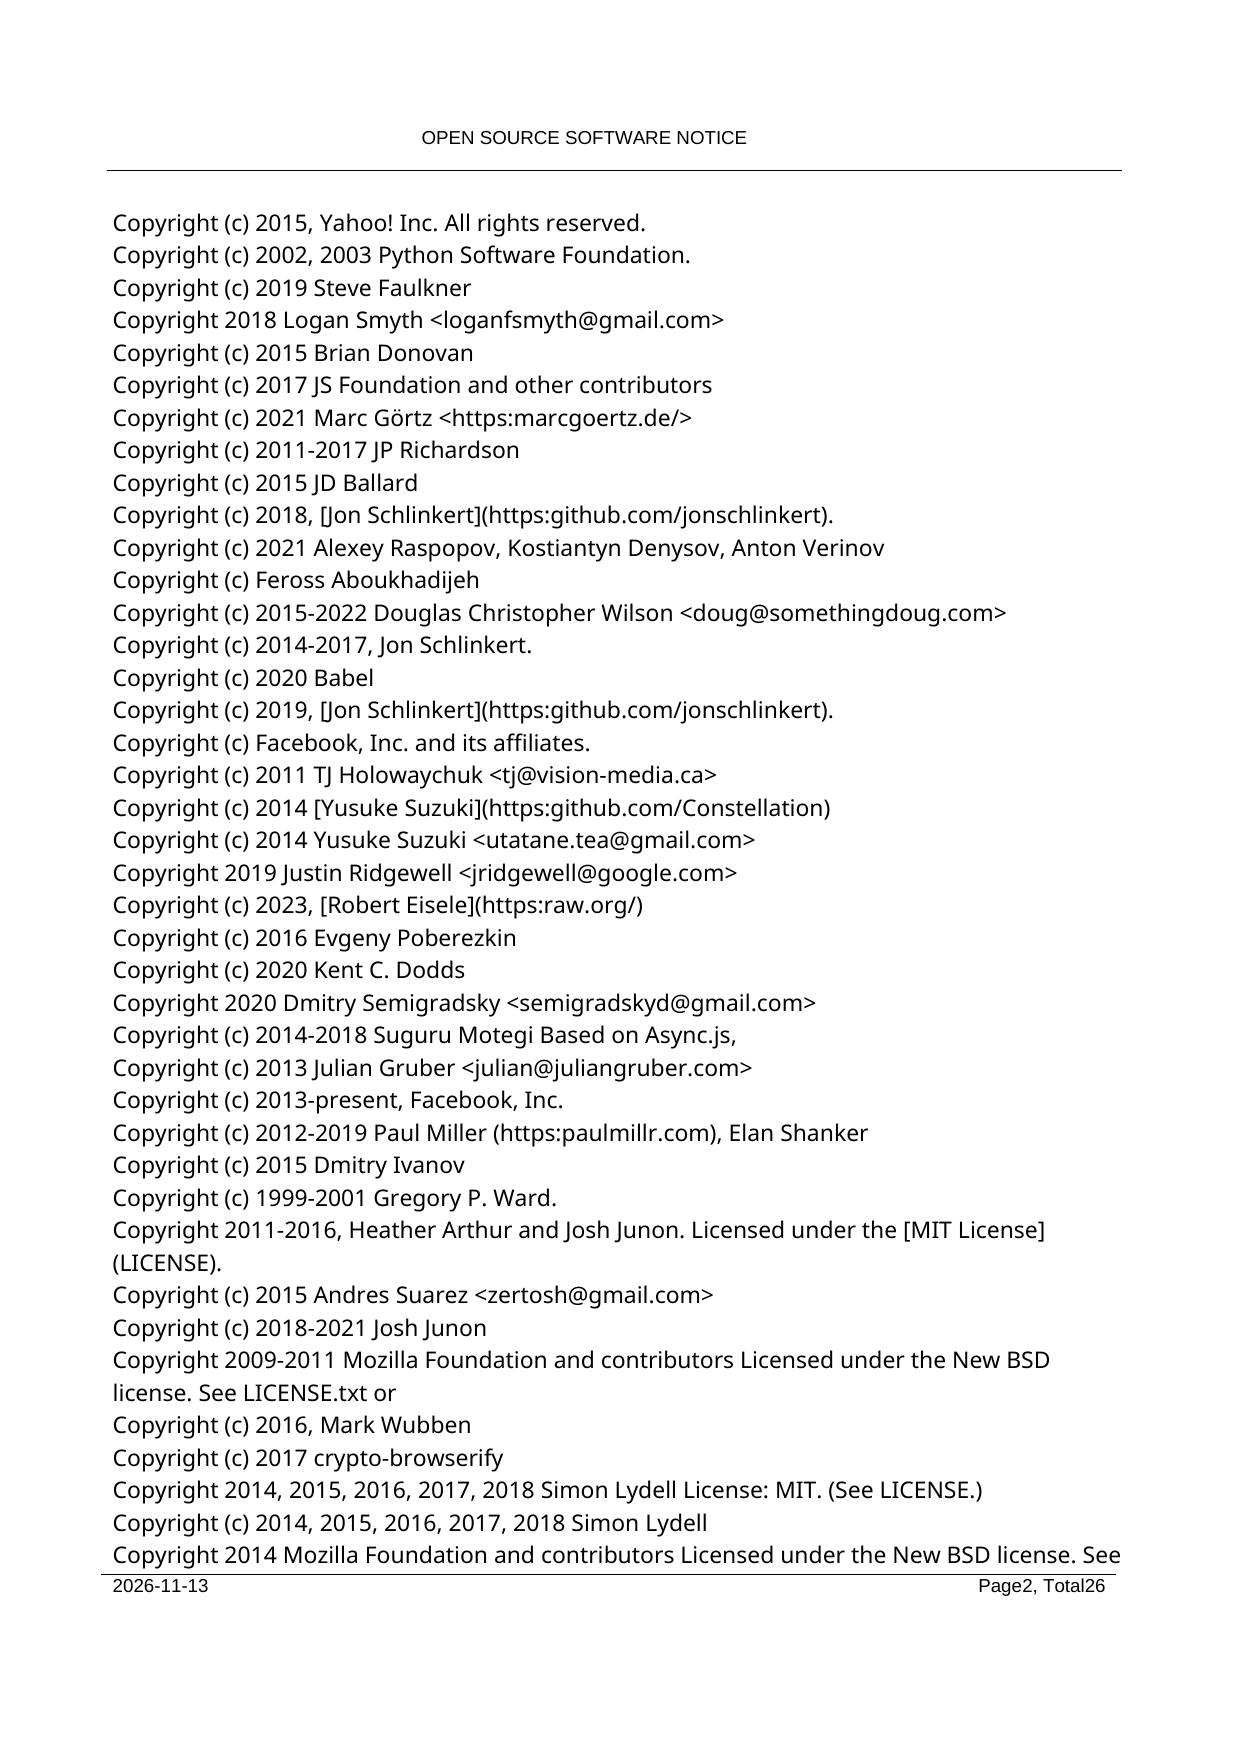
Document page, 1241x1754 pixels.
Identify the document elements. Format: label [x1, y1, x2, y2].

text [112, 206, 1128, 1571]
